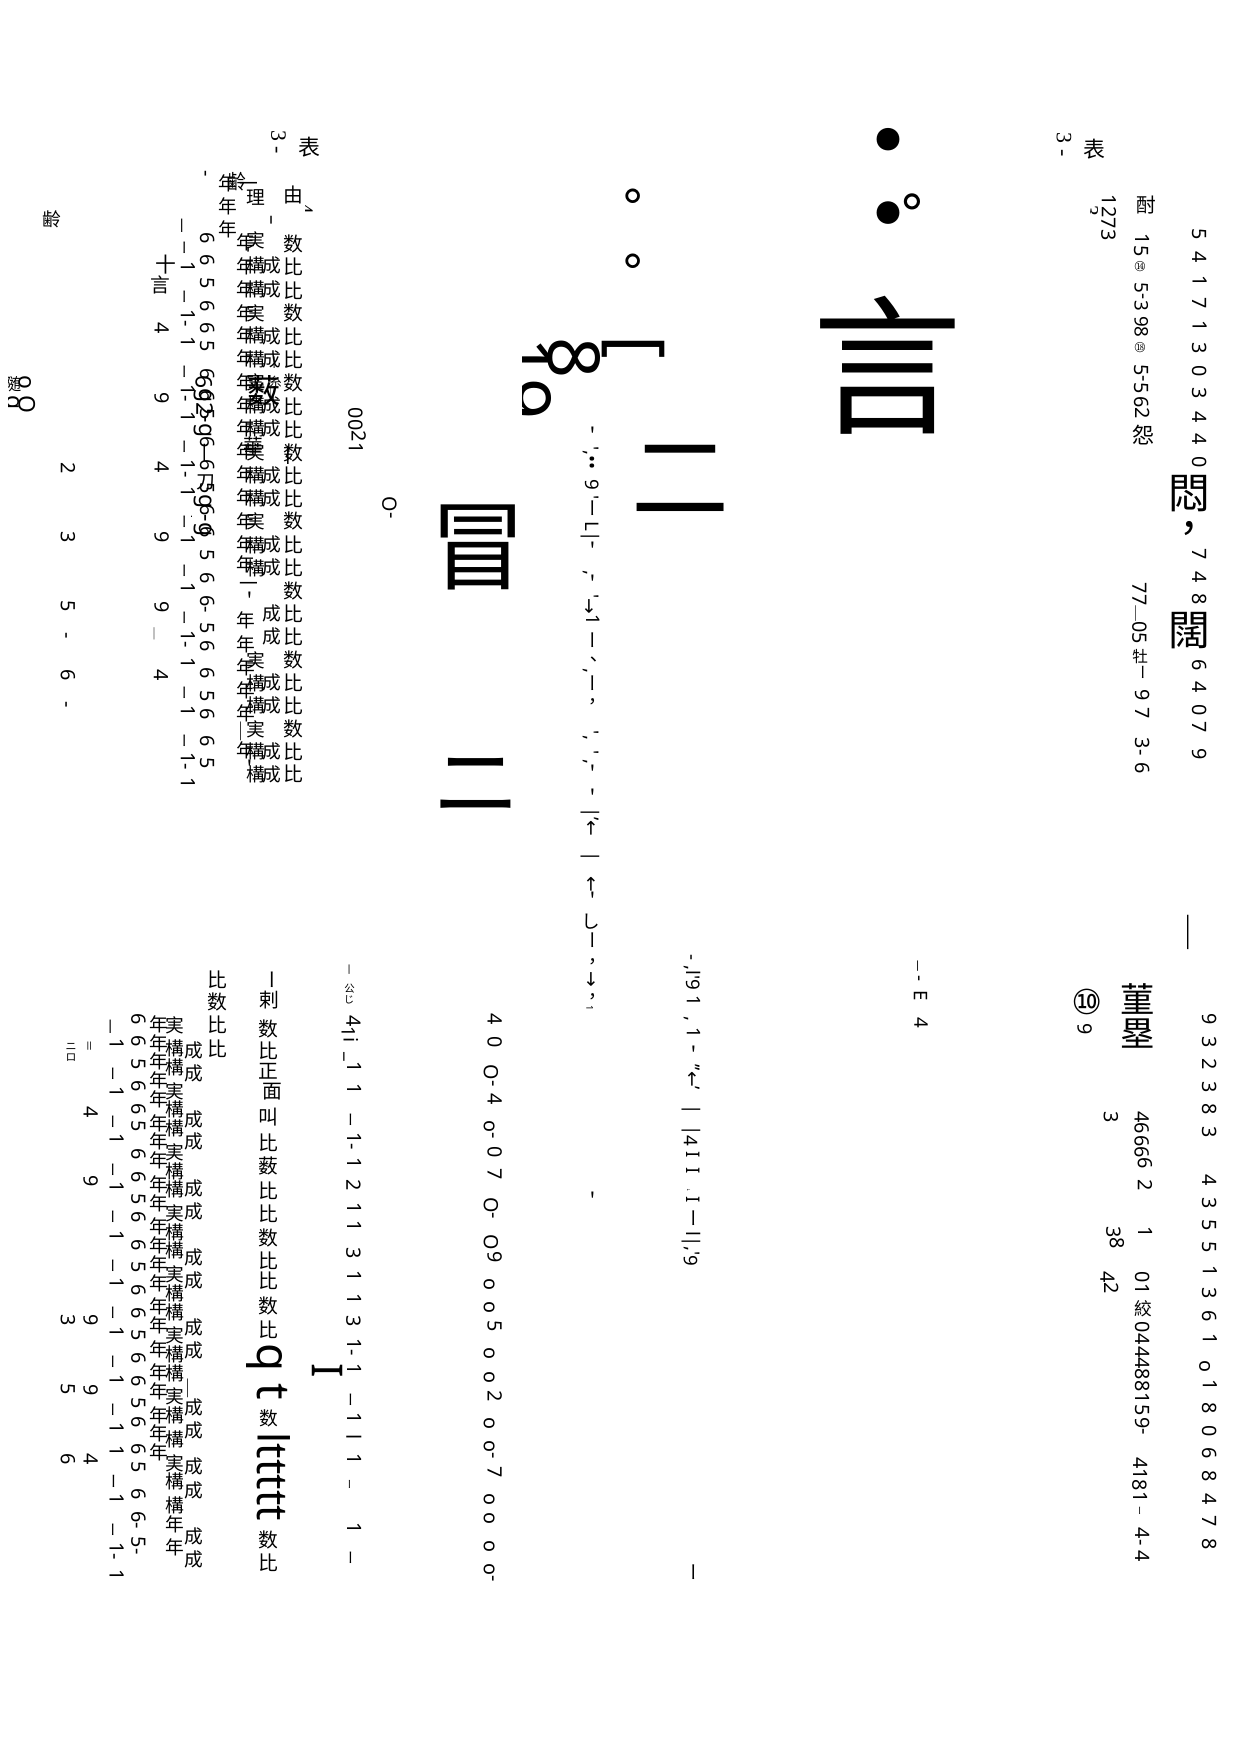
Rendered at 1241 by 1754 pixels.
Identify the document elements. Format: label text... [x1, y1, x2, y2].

text 138 [1097, 1226, 1159, 1254]
text 十言 4 9 4 9 9 ＿ 4 [148, 145, 174, 789]
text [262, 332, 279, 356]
text ： 言 ― - E 4 [778, 100, 1064, 1593]
text I [306, 634, 335, 1377]
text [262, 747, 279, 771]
text 5 4 1 7 1 3 0 3 4 4 0悶，7 4 8闊6 4 0 7 9 6- 4 ―7 o- 7- [1159, 228, 1240, 776]
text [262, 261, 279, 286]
text 4181ー 4- 4 [1126, 1457, 1159, 1593]
text 実 構構 実構構 実構構 実構構 実構構 実構構 実構 構 実構 構年 年年年年年年 年年年 年年 年年年年 年年 年 年年 年年年 [146, 1015, 184, 1569]
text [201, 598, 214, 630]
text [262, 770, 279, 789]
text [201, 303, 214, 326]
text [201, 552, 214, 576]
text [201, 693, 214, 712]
text — ー1 ー1- 1 ー1- 1 ー1- 1 ー1 ー1 ー1- 1 ー1 ー1- 1 [174, 218, 201, 789]
text ー剌 数比正面 叫 比薮 比比数比比 数比q t数 lttttt数比 比数比比 [202, 969, 306, 1593]
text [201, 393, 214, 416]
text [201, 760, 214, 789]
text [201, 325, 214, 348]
text 77＿05 牡ー 9 7 3- 6 [1126, 582, 1159, 776]
text 齢 [41, 209, 55, 711]
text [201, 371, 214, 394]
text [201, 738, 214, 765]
text 46666 2 3 [1091, 1111, 1159, 1208]
text 01 絞 044488159- 42 [1089, 1271, 1159, 1440]
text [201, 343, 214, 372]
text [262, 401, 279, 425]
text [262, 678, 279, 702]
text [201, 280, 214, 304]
text 6 6 5 6 6 5 6 6 5 6 6 5 6 6 5 6 6 5 6 6 5 6 6- 5- [132, 1013, 146, 1593]
text 由 数比比数比比数比比数比比数比比数比比数比比数比比 [279, 184, 306, 789]
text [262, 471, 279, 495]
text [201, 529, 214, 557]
text ニロ 3 5 6 [55, 1040, 82, 1593]
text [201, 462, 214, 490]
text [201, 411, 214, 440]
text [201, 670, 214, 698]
text 菫塁⑩9 [1064, 982, 1159, 1099]
text 酎 15⑭ 5-3 98⑱ 5-562怨1273 [1093, 194, 1159, 470]
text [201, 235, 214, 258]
text — 1 ー1 ー1 ー1 ー1 ー1 ー1 ー1 ー1 1 ー1 ー1- 1 [101, 1019, 132, 1593]
text 冒 ニ 4 0 O- 4 o- 0 7 O- O9 o o 5 o o 2 o o- 7 o o o o- O- [373, 496, 576, 1593]
text 2 3 5 - 6 - [55, 462, 82, 711]
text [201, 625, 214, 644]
text ＝ 4 9 9 9 4 [82, 1040, 101, 1593]
text — 公じ 41i _1 1 ー1- 1 2 1 1 3 1 1 3 1- 1 ー1 l 1 ー 1 ー [335, 964, 373, 1593]
text 理 実 構 構 実構 構 実構構 実構構 実構構 実構構 実構構一 年 年年 年年年 年年年 年年年 年年年一＇年 年年年年＿年＇年年年 [214, 174, 262, 784]
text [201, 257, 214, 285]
text ＿ 9 3 2 3 8 3 4 3 5 5 1 3 6 1 o 1 8 0 6 8 4 7 8 [1179, 914, 1240, 1593]
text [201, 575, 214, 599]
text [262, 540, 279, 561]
text 二 - ,l'9 1 , 1 ＇’’←’ | |4 I I ↓ I ーl|,'9 ー＇',•• 9 'ーL|＇ ,＇'→1 ー、,ー， ', ' ,＇ ＇|’← | ←＇しー，→，1 ＇ [576, 427, 778, 1593]
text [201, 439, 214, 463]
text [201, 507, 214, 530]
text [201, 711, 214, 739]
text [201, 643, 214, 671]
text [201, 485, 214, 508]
text 0021 [339, 89, 373, 453]
text 成成 成成 成成 成成 成成 ＿成 成 成 成 成成 [184, 1040, 202, 1593]
